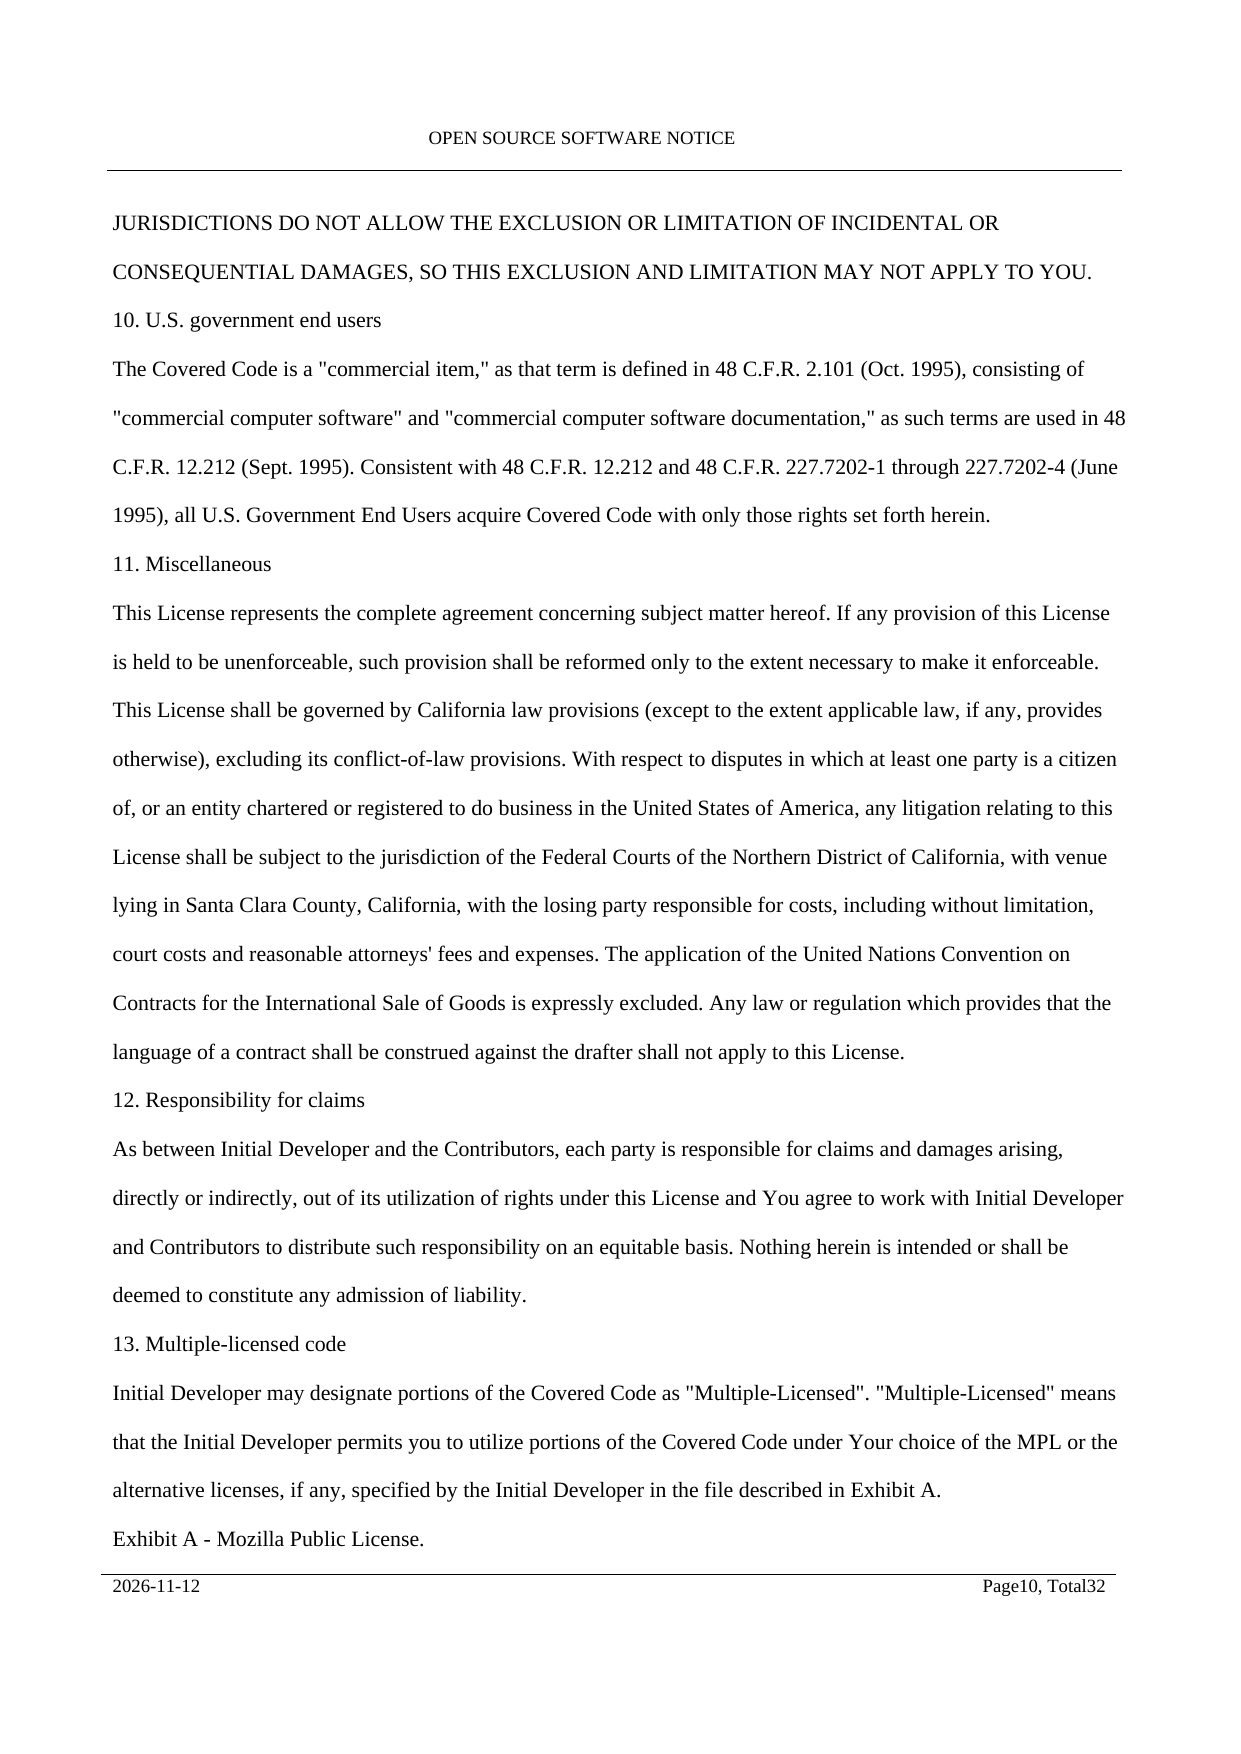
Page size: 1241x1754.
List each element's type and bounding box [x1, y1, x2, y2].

text [112, 206, 1128, 1555]
